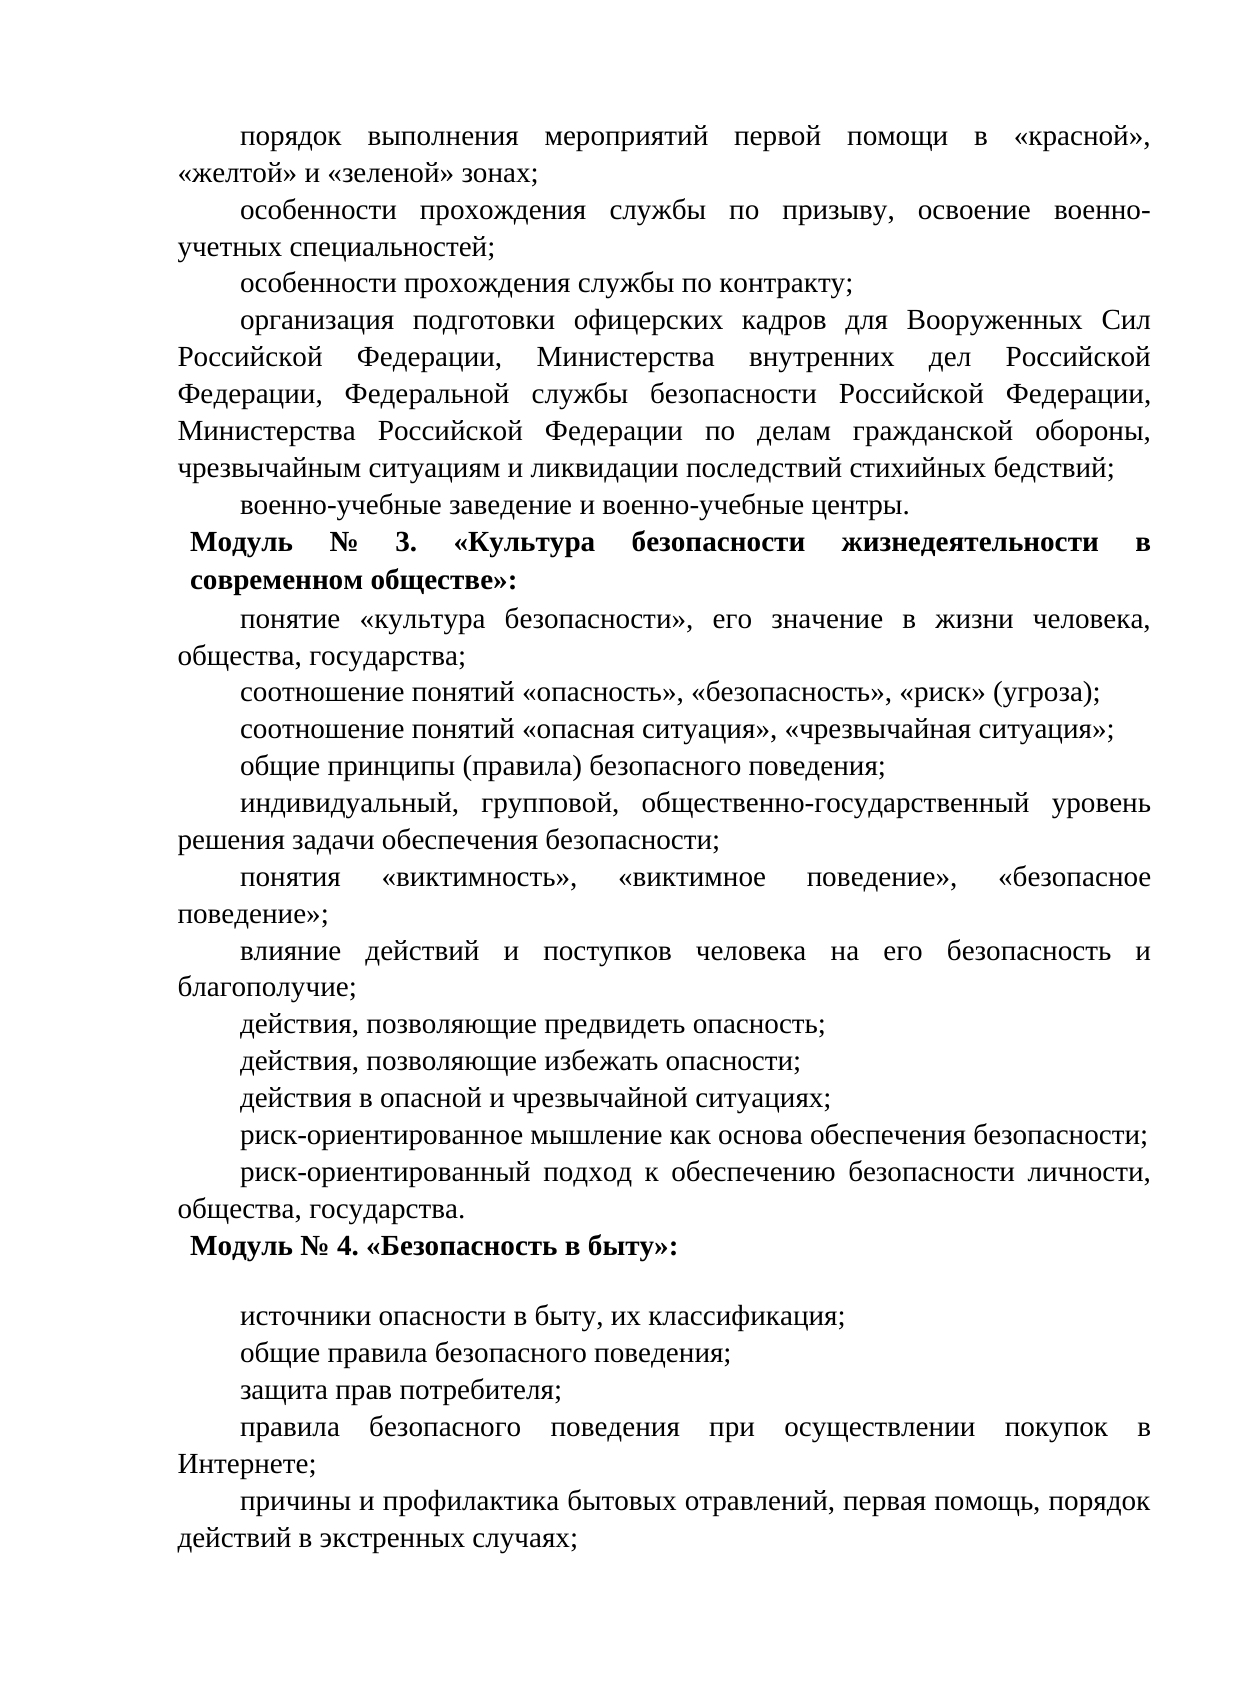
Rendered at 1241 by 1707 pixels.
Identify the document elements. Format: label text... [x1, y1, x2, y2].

text соотношение понятий «опасность», «безопасность», «риск» (угроза); [177, 674, 1152, 708]
text понятия «виктимность», «виктимное поведение», «безопасное поведение»; [177, 859, 1152, 929]
text порядок выполнения мероприятий первой помощи в «красной», «желтой» и «зеленой» зонах; [177, 118, 1152, 188]
text Модуль № 4. «Безопасность в быту»: [190, 1228, 1152, 1261]
text защита прав потребителя; [177, 1372, 1152, 1406]
text общие правила безопасного поведения; [177, 1335, 1152, 1369]
text правила безопасного поведения при осуществлении покупок в Интернете; [177, 1409, 1152, 1479]
text риск-ориентированное мышление как основа обеспечения безопасности; [177, 1117, 1152, 1151]
text источники опасности в быту, их классификация; [177, 1298, 1152, 1332]
text действия, позволяющие предвидеть опасность; [177, 1006, 1152, 1040]
text особенности прохождения службы по контракту; [177, 266, 1152, 299]
text риск-ориентированный подход к обеспечению безопасности личности, общества, государства. [177, 1154, 1152, 1224]
text влияние действий и поступков человека на его безопасность и благополучие; [177, 933, 1152, 1003]
text военно-учебные заведение и военно-учебные центры. [177, 487, 1152, 520]
text общие принципы (правила) безопасного поведения; [177, 748, 1152, 782]
text индивидуальный, групповой, общественно-государственный уровень решения задачи обеспечения безопасности; [177, 785, 1152, 856]
text организация подготовки офицерских кадров для Вооруженных Сил Российской Федерации, Министерства внутренних дел Российской Федерации, Федеральной службы безопасности Российской Федерации, Министерства Российской Федерации по делам гражданской обороны, чрезвычайным ситуациям и ликвидации последствий стихийных бедствий; [177, 302, 1152, 483]
text действия, позволяющие избежать опасности; [177, 1043, 1152, 1077]
text соотношение понятий «опасная ситуация», «чрезвычайная ситуация»; [177, 711, 1152, 745]
text особенности прохождения службы по призыву, освоение военно-учетных специальностей; [177, 192, 1152, 262]
text Модуль № 3. «Культура безопасности жизнедеятельности в современном обществе»: [190, 524, 1152, 596]
text действия в опасной и чрезвычайной ситуациях; [177, 1080, 1152, 1114]
text причины и профилактика бытовых отравлений, первая помощь, порядок действий в экстренных случаях; [177, 1483, 1152, 1553]
text понятие «культура безопасности», его значение в жизни человека, общества, государства; [177, 601, 1152, 671]
